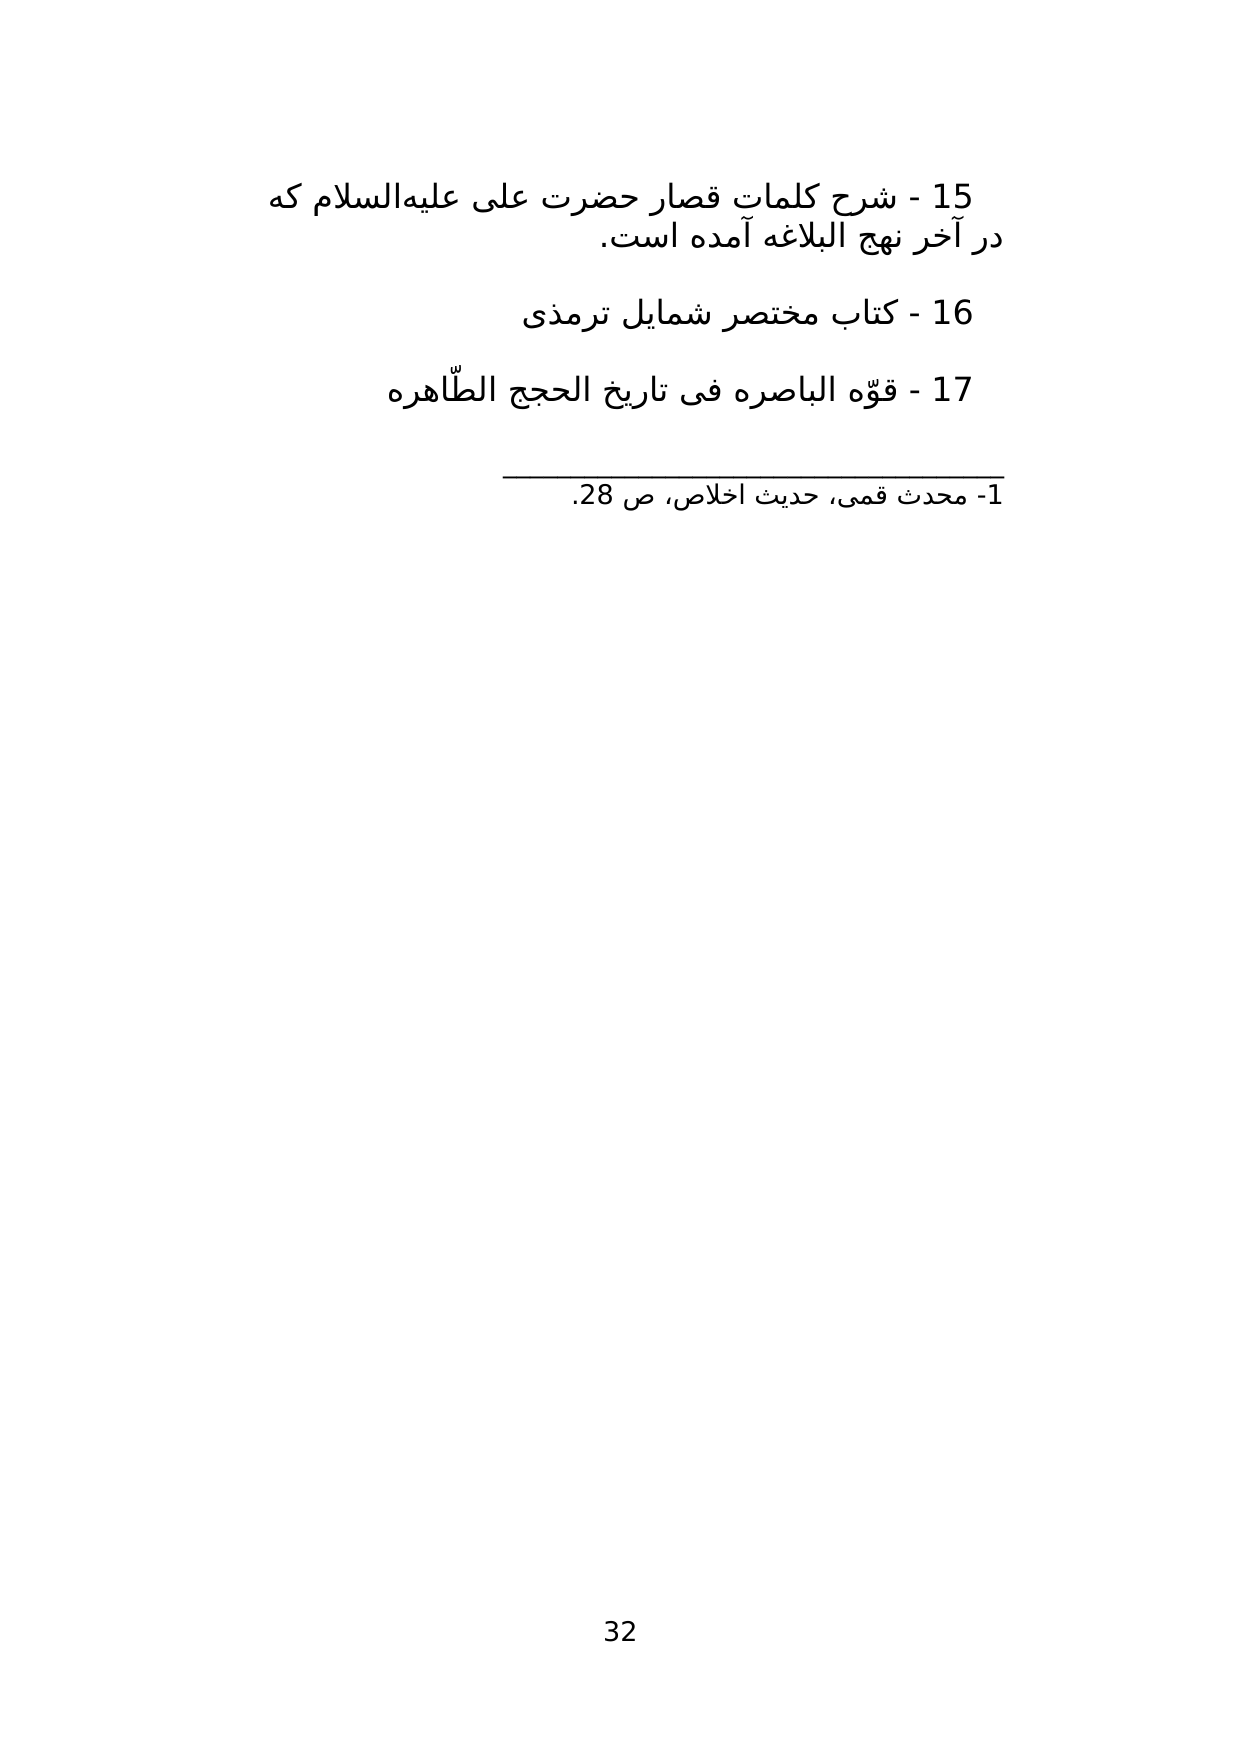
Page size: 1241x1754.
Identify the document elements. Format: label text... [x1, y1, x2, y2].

text 15 - شرح کلمات قصار حضرت علی عليه‌السلام که در آخر نهج البلاغه آمده است. [236, 177, 1004, 255]
text 16 - کتاب مختصر شمایل ترمذی [236, 293, 1004, 332]
text 1- محدث قمی، حدیث اخلاص، ص 28. [236, 479, 1004, 511]
text _____________________________________ [236, 448, 1004, 479]
text 17 - قوّه الباصره فی تاریخ الحجج الطّاهره [236, 370, 1004, 409]
